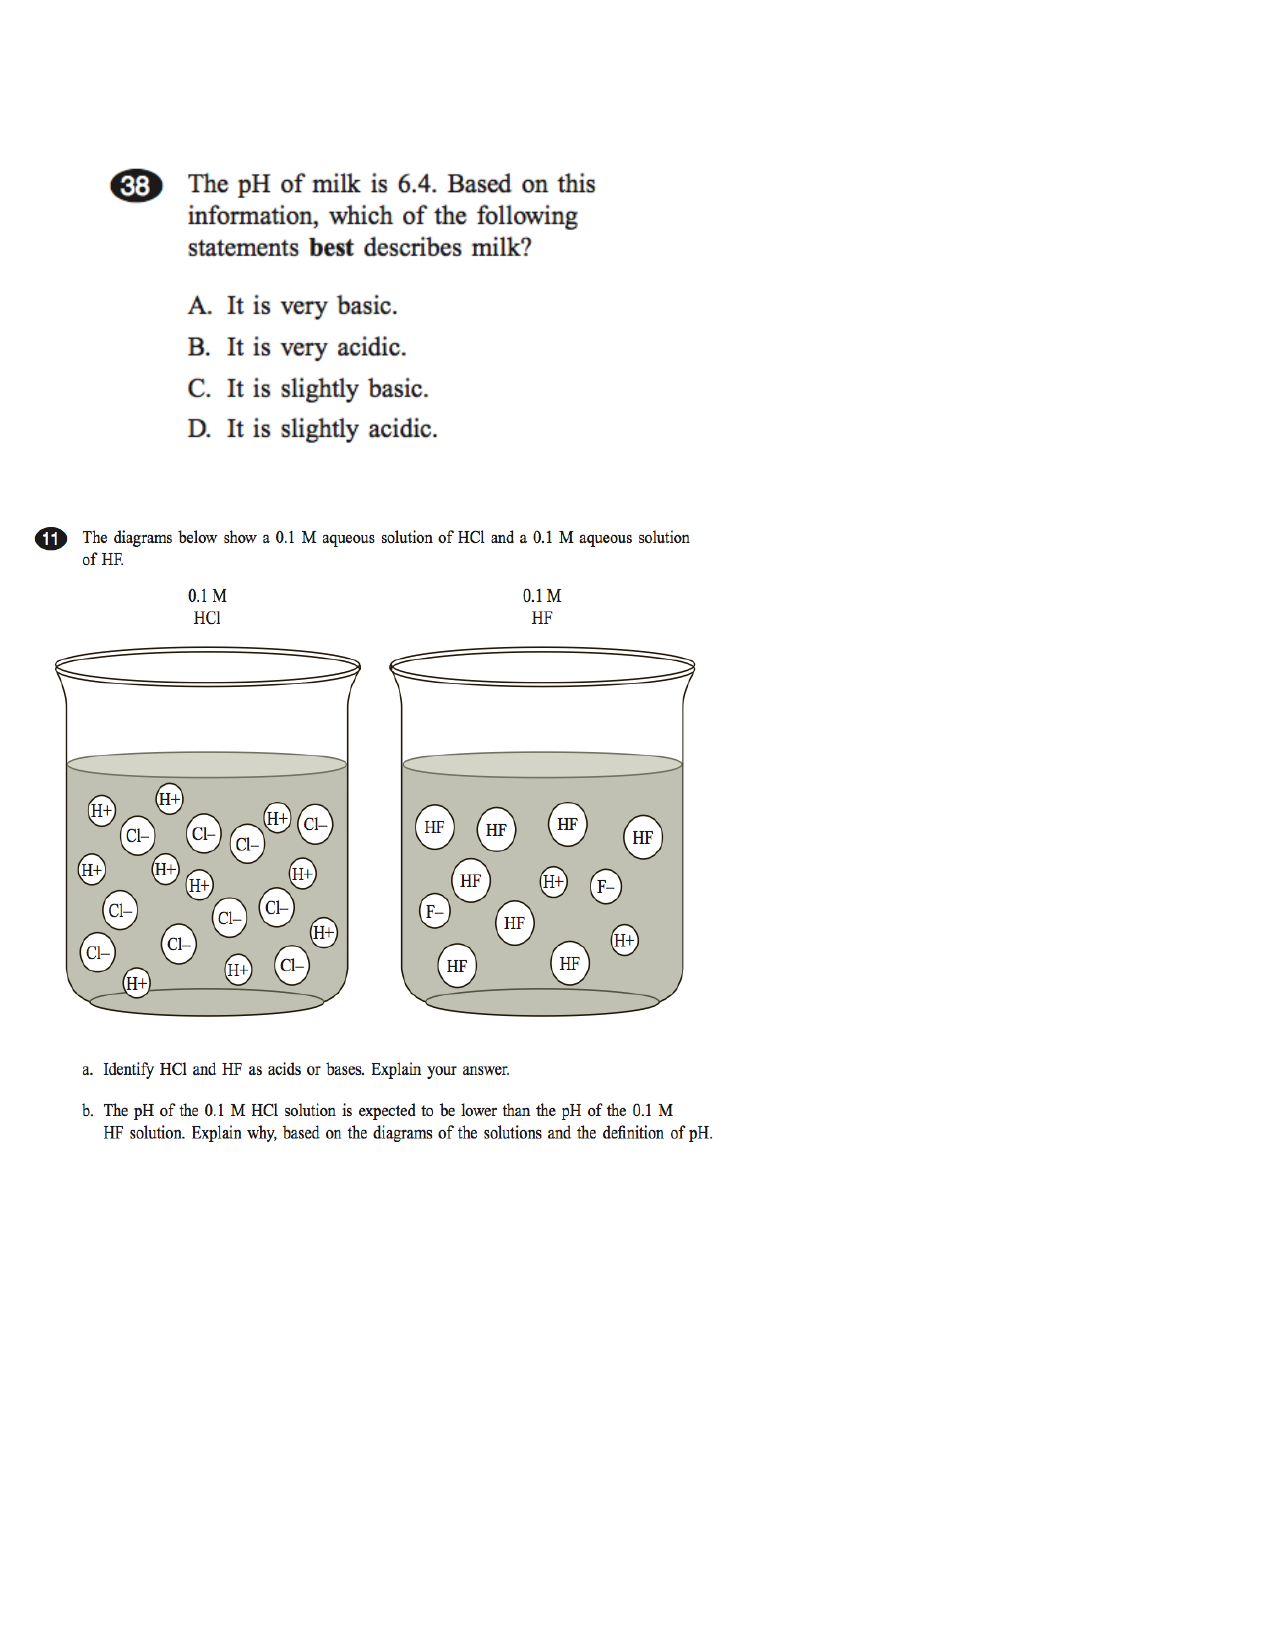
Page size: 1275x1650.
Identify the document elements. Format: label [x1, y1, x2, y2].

picture [18, 516, 732, 1162]
picture [93, 151, 657, 458]
